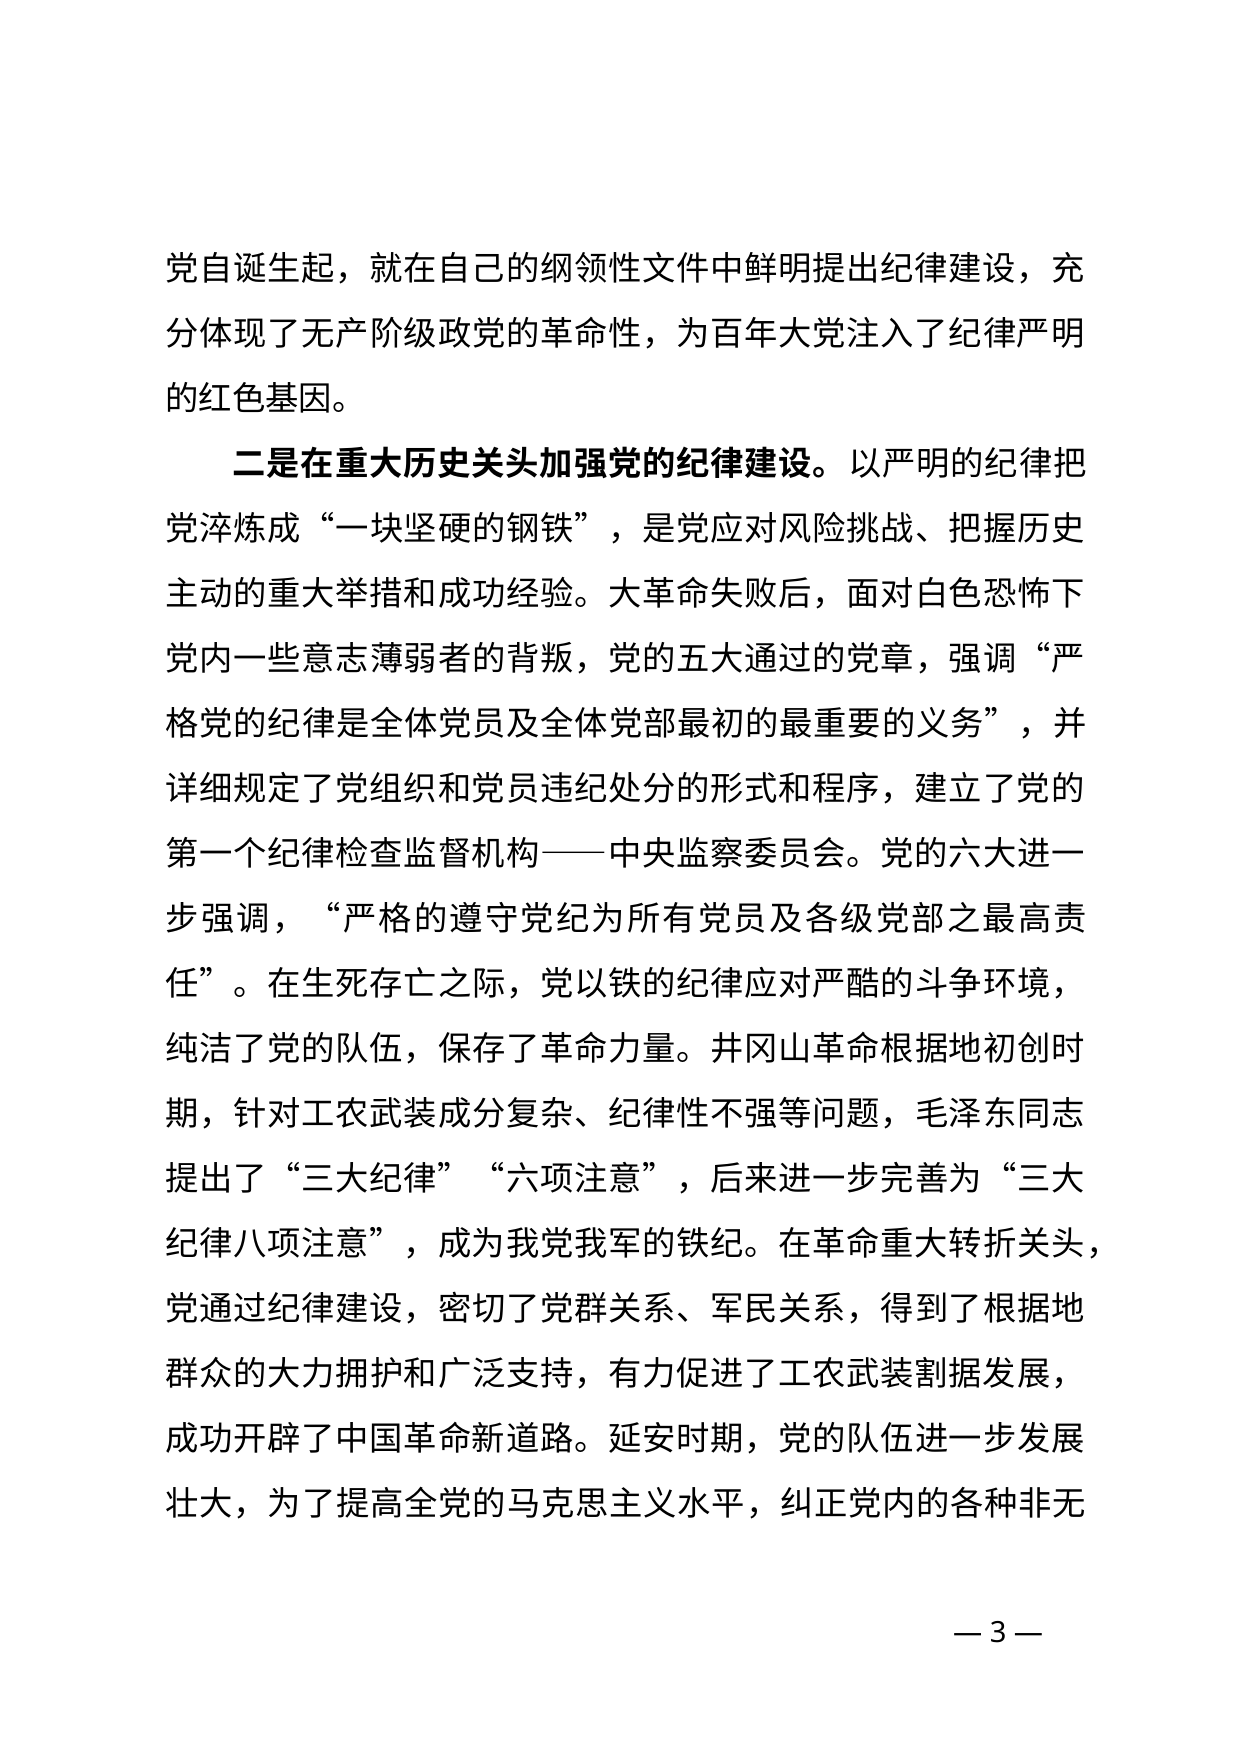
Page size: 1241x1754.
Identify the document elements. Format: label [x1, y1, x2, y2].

text [165, 428, 1087, 1533]
text [165, 233, 1087, 428]
